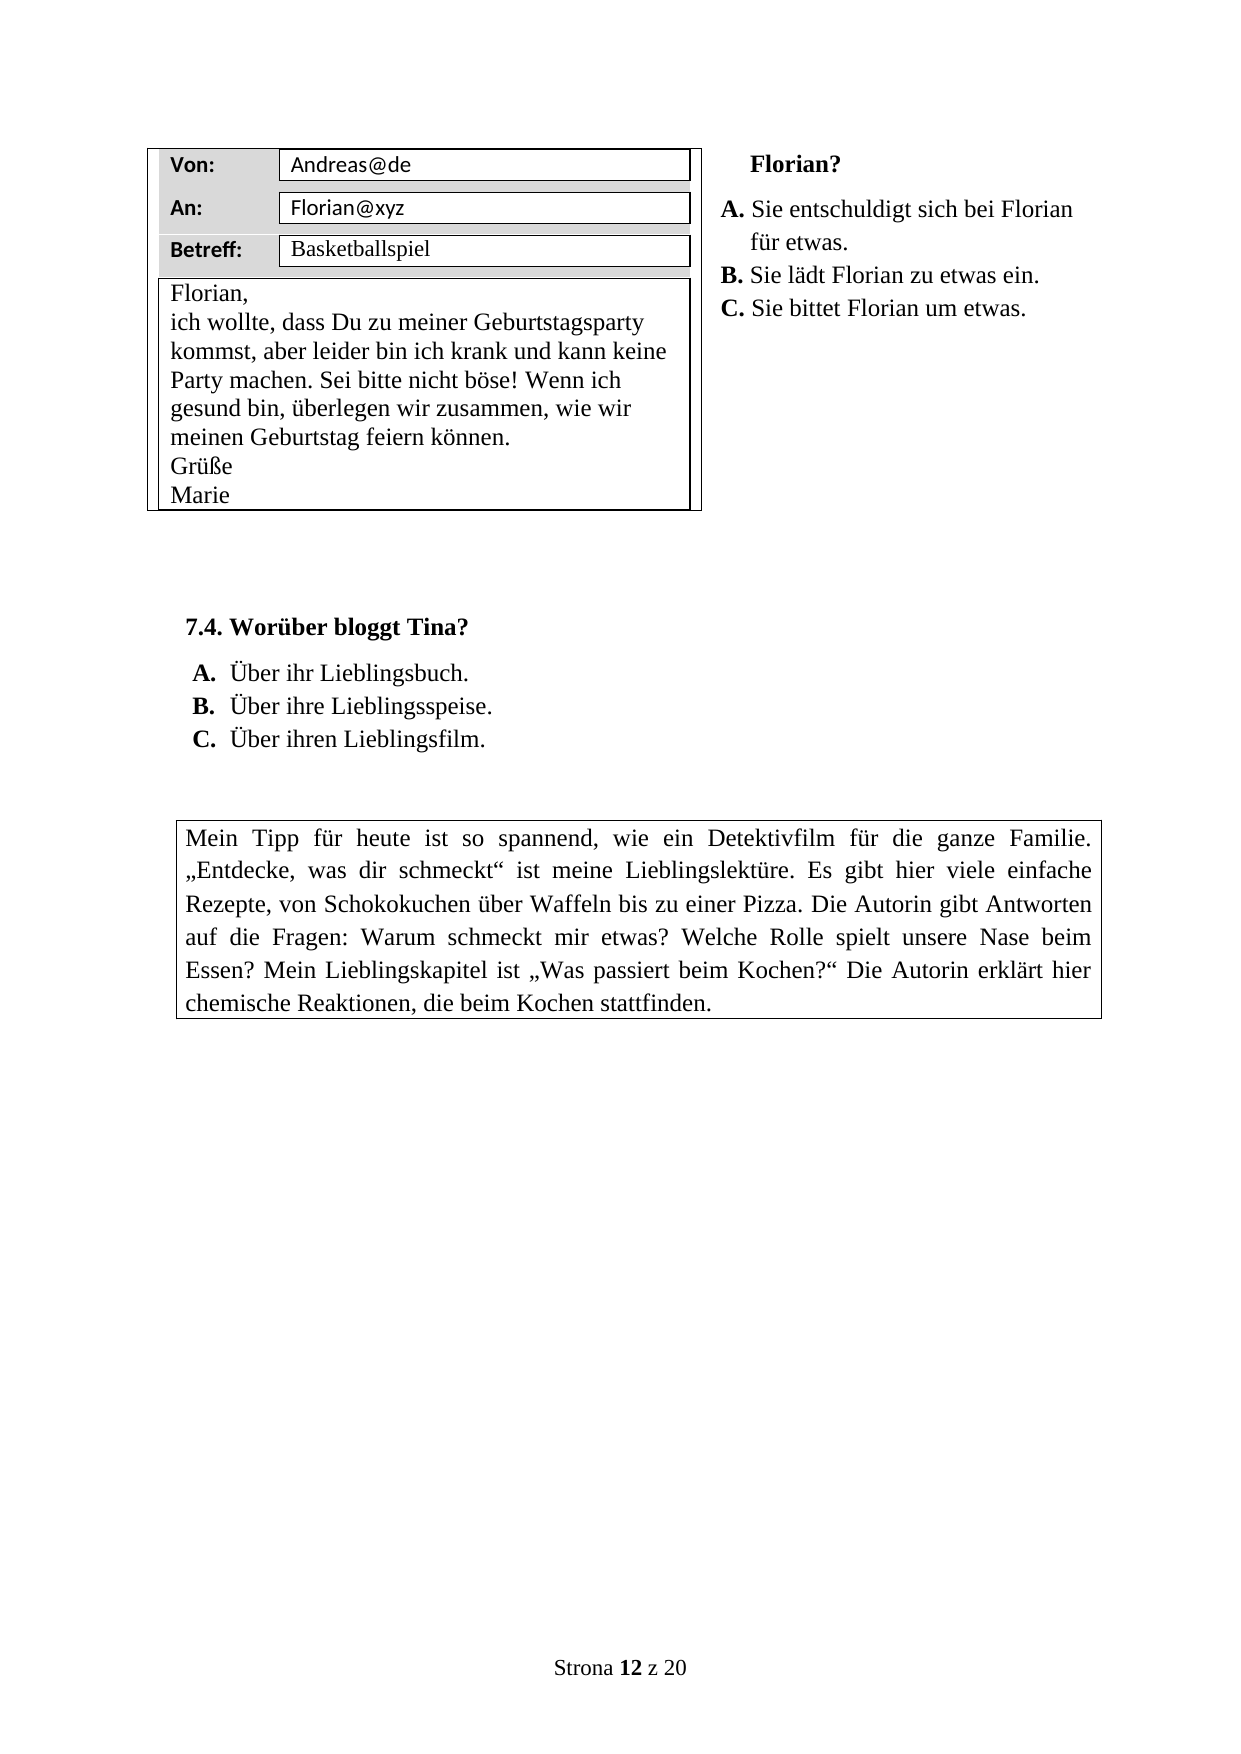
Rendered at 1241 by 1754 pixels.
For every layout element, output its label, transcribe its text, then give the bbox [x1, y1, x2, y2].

text Mein Tipp für heute ist so spannend, wie ein Detektivfilm für die ganze Familie. „Entdecke, was dir schmeckt“ ist meine Lieblingslektüre. Es gibt hier viele einfache Rezepte, von Schokokuchen über Waffeln bis zu einer Pizza. Die Autorin gibt Antworten auf die Fragen: Warum schmeckt mir etwas? Welche Rolle spielt unsere Nase beim Essen? Mein Lieblingskapitel ist „Was passiert beim Kochen?“ Die Autorin erklärt hier chemische Reaktionen, die beim Kochen stattfinden. [177, 821, 1101, 1018]
table_header [148, 149, 701, 509]
list Über ihre Lieblingsspeise. [192, 691, 1093, 720]
list Über ihr Lieblingsbuch. [192, 658, 1093, 687]
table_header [702, 148, 1092, 509]
text 7.4. Worüber bloggt Tina? [185, 608, 1093, 642]
list Über ihren Lieblingsfilm. [192, 724, 1093, 753]
